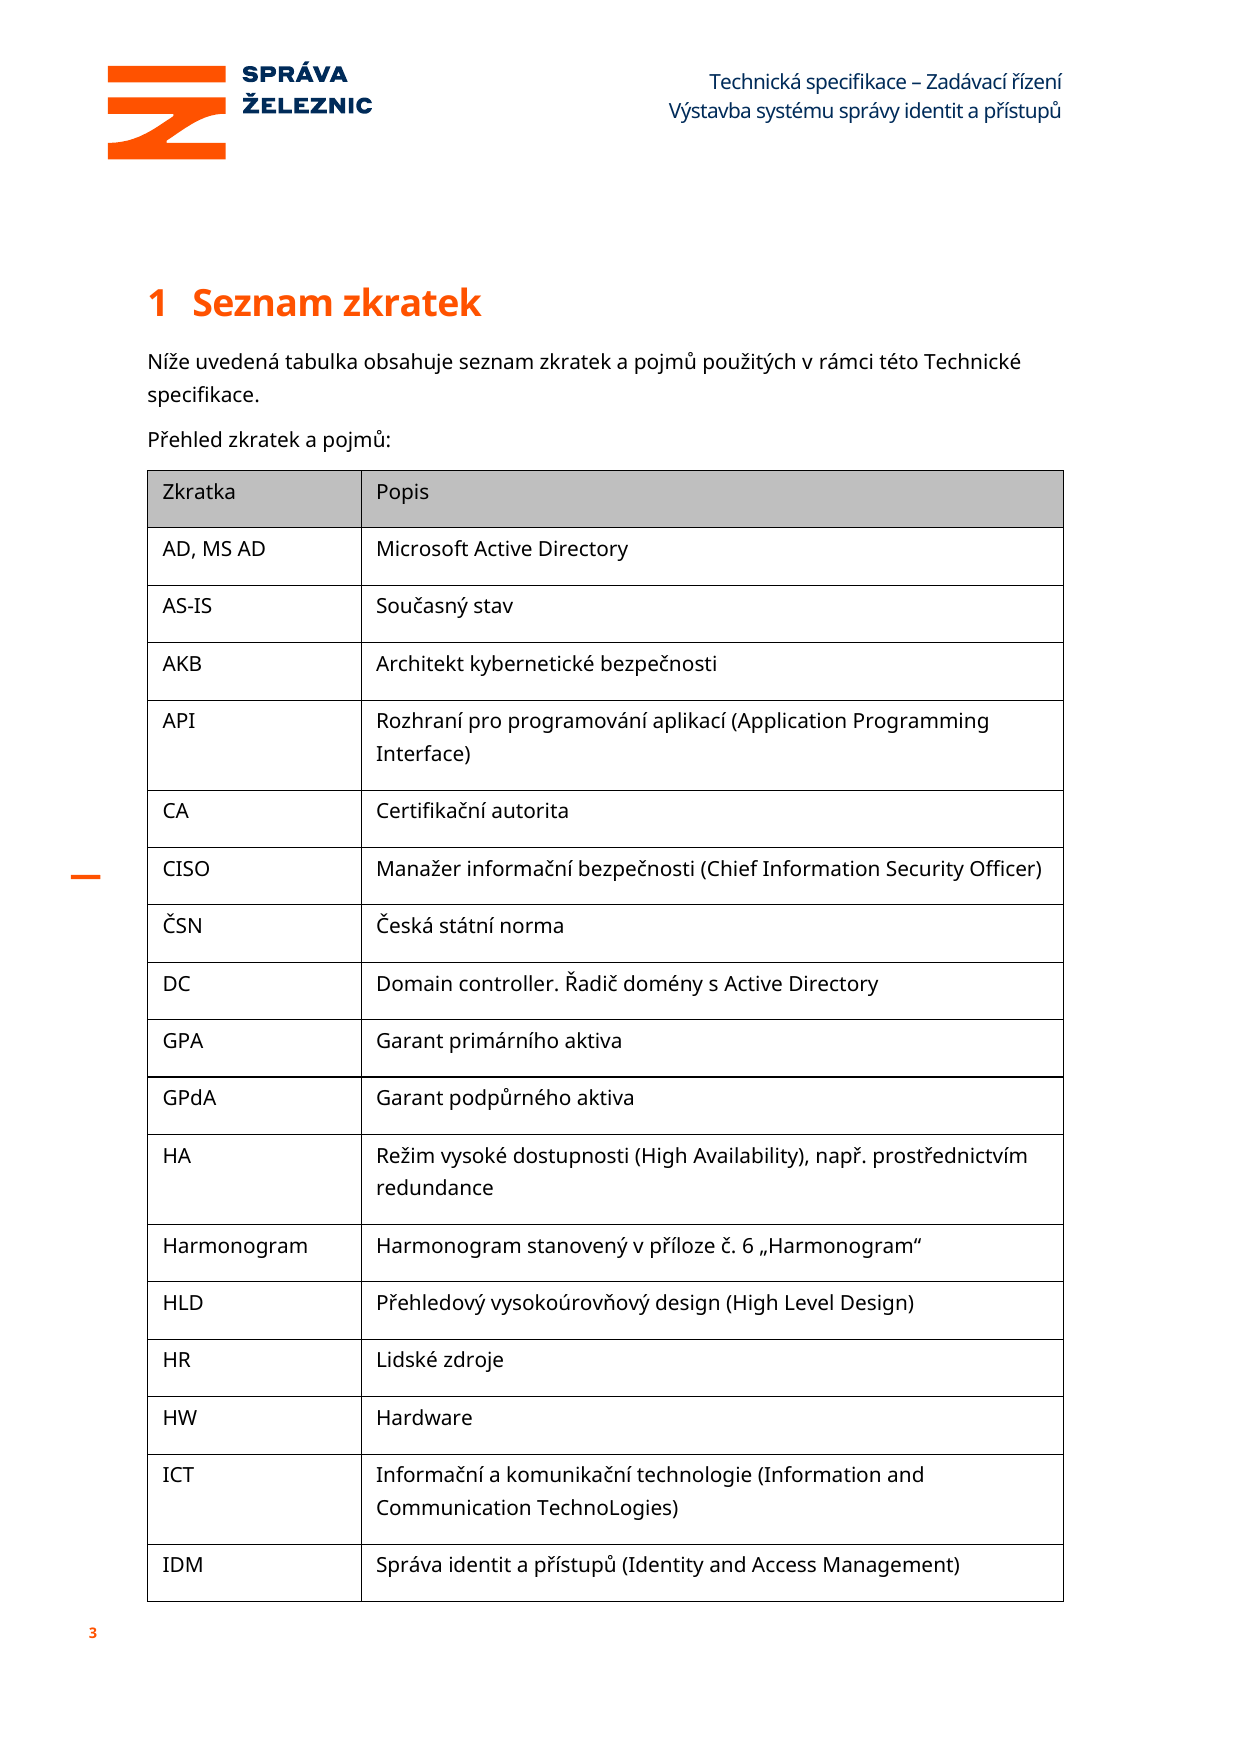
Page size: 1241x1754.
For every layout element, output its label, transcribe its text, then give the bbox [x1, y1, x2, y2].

table_cell GPA [148, 1020, 361, 1076]
table_cell Domain controller. Řadič domény s Active Directory [362, 963, 1063, 1019]
table_cell Garant primárního aktiva [362, 1020, 1063, 1076]
table_cell AKB [148, 643, 361, 699]
table_cell Architekt kybernetické bezpečnosti [362, 643, 1063, 699]
table_cell HLD [148, 1282, 361, 1339]
table_header Popis [362, 471, 1063, 527]
table_cell Informační a komunikační technologie (Information and Communication TechnoLogies) [362, 1455, 1063, 1543]
table_cell HR [148, 1340, 361, 1396]
table_cell ČSN [148, 905, 361, 962]
text Přehled zkratek a pojmů: [147, 425, 1063, 453]
subtitle Seznam zkratek [147, 276, 1063, 327]
table_cell Česká státní norma [362, 905, 1063, 962]
table_cell Rozhraní pro programování aplikací (Application Programming Interface) [362, 701, 1063, 789]
table_cell Harmonogram [148, 1225, 361, 1281]
table_cell HW [148, 1397, 361, 1453]
table_cell GPdA [148, 1078, 361, 1134]
table_cell Přehledový vysokoúrovňový design (High Level Design) [362, 1282, 1063, 1339]
table_cell DC [148, 963, 361, 1019]
table_cell CA [148, 791, 361, 847]
table_cell HA [148, 1135, 361, 1224]
table_cell Hardware [362, 1397, 1063, 1453]
table_cell Certifikační autorita [362, 791, 1063, 847]
table_cell AS-IS [148, 586, 361, 642]
table_cell Současný stav [362, 586, 1063, 642]
table_cell Režim vysoké dostupnosti (High Availability), např. prostřednictvím redundance [362, 1135, 1063, 1224]
table_header Zkratka [148, 471, 361, 527]
table_cell IDM [148, 1545, 361, 1601]
table_cell Manažer informační bezpečnosti (Chief Information Security Officer) [362, 848, 1063, 904]
table_cell AD, MS AD [148, 528, 361, 585]
table_cell Microsoft Active Directory [362, 528, 1063, 585]
text Níže uvedená tabulka obsahuje seznam zkratek a pojmů použitých v rámci této Technické specifikace. [147, 347, 1063, 408]
table_cell Garant podpůrného aktiva [362, 1078, 1063, 1134]
table_cell Harmonogram stanovený v příloze č. 6 „Harmonogram“ [362, 1225, 1063, 1281]
table_cell CISO [148, 848, 361, 904]
table_cell ICT [148, 1455, 361, 1543]
table_cell Správa identit a přístupů (Identity and Access Management) [362, 1545, 1063, 1601]
table_cell Lidské zdroje [362, 1340, 1063, 1396]
table_cell API [148, 701, 361, 789]
